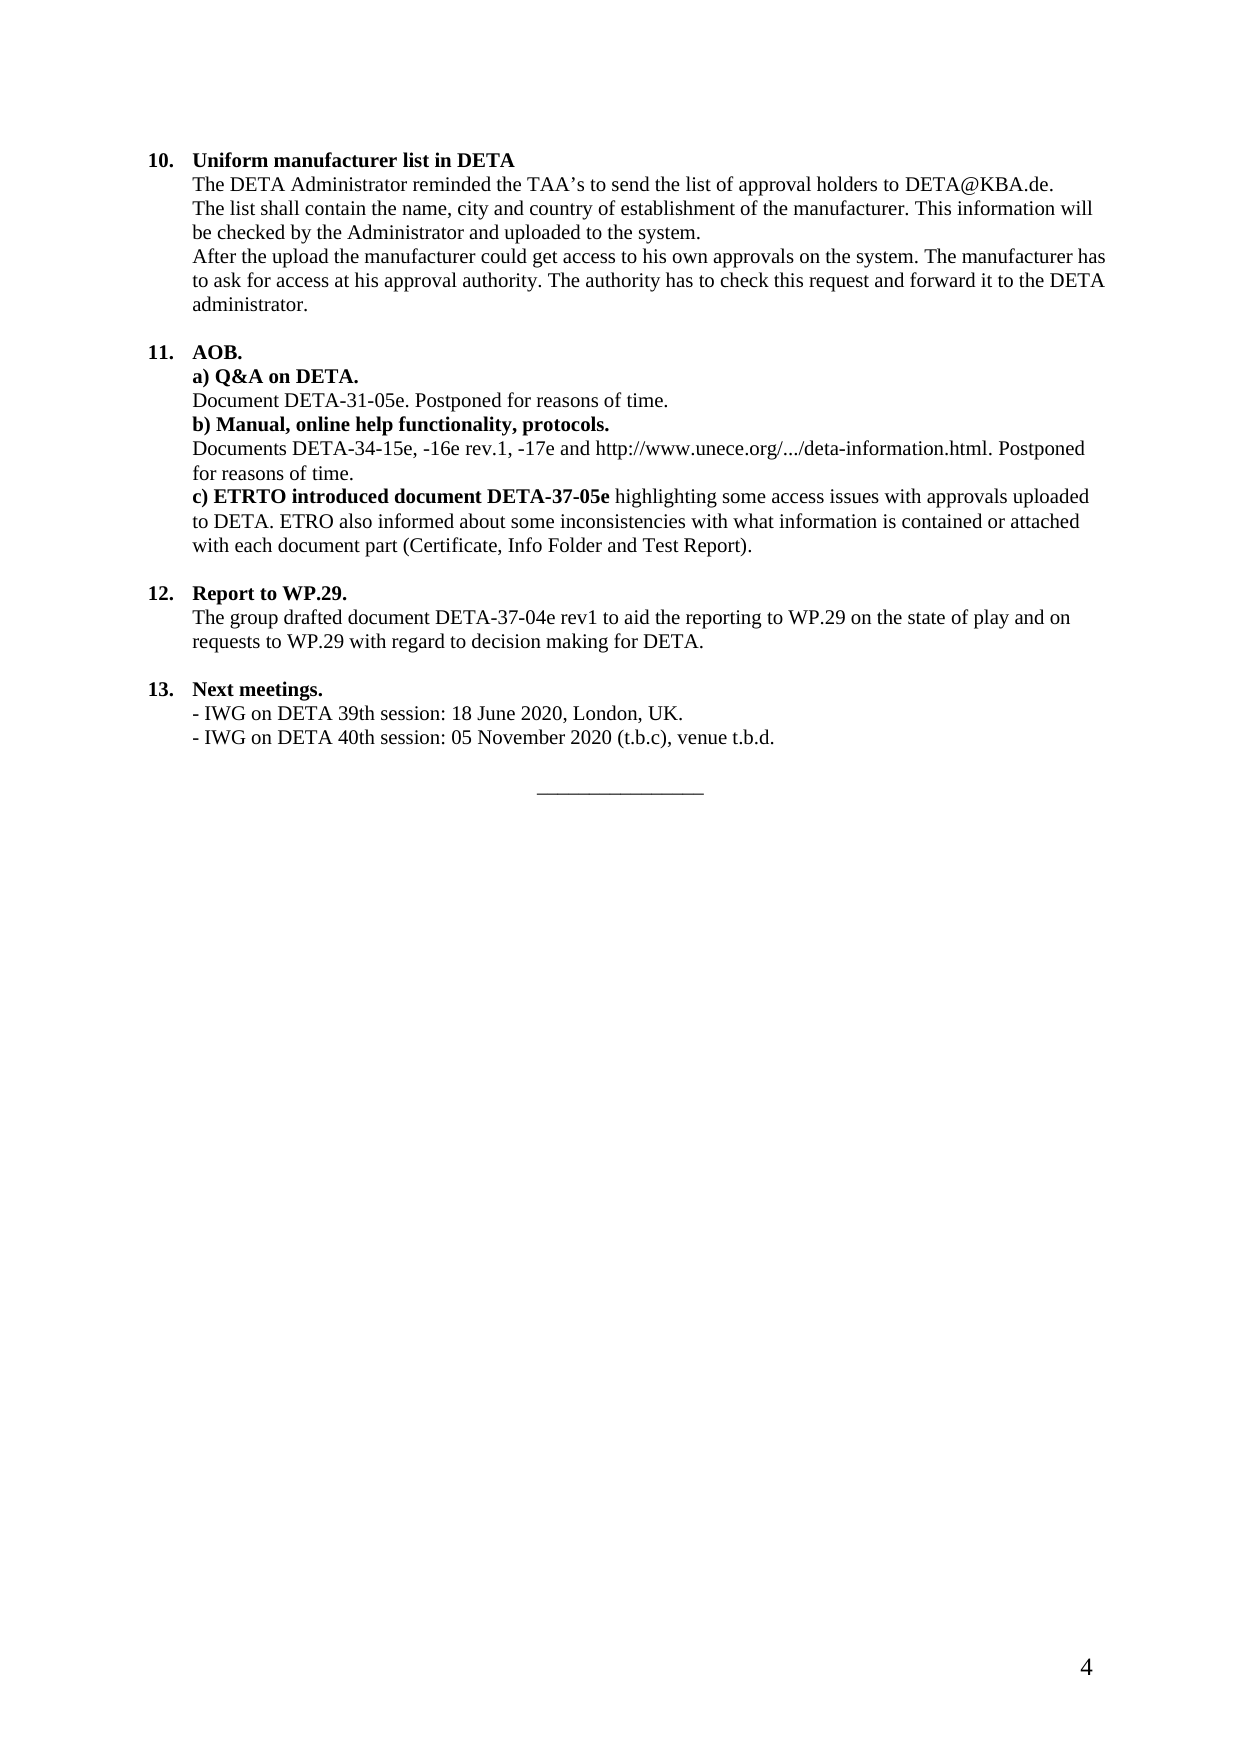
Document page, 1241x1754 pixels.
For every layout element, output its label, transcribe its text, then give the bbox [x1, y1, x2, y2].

text The list shall contain the name, city and country of establishment of the manufacturer. This information will be checked by the Administrator and uploaded to the system. [148, 196, 1107, 244]
text - IWG on DETA 39th session: 18 June 2020, London, UK. - IWG on DETA 40th session: 05 November 2020 (t.b.c), venue t.b.d. [148, 701, 1093, 749]
text After the upload the manufacturer could get access to his own approvals on the system. The manufacturer has to ask for access at his approval authority. The authority has to check this request and forward it to the DETA administrator. [148, 244, 1107, 316]
text The DETA Administrator reminded the TAA’s to send the list of approval holders to DETA@KBA.de. [148, 172, 1107, 196]
text 10. Uniform manufacturer list in DETA [148, 148, 1107, 172]
text 12. Report to WP.29. The group drafted document DETA-37-04e rev1 to aid the reporting to WP.29 on the state of play and on requests to WP.29 with regard to decision making for DETA. [148, 581, 1107, 653]
text 11. AOB. a) Q&A on DETA. Document DETA-31-05e. Postponed for reasons of time. b) Manual, online help functionality, protocols. Documents DETA-34-15e, -16e rev.1, -17e and http://www.unece.org/.../deta-information.html. Postponed for reasons of time. c) ETRTO introduced document DETA-37-05e highlighting some access issues with approvals uploaded to DETA. ETRO also informed about some inconsistencies with what information is contained or attached with each document part (Certificate, Info Folder and Test Report). [148, 340, 1107, 557]
text 13. Next meetings. [148, 677, 1093, 701]
text ________________ [148, 773, 1093, 797]
